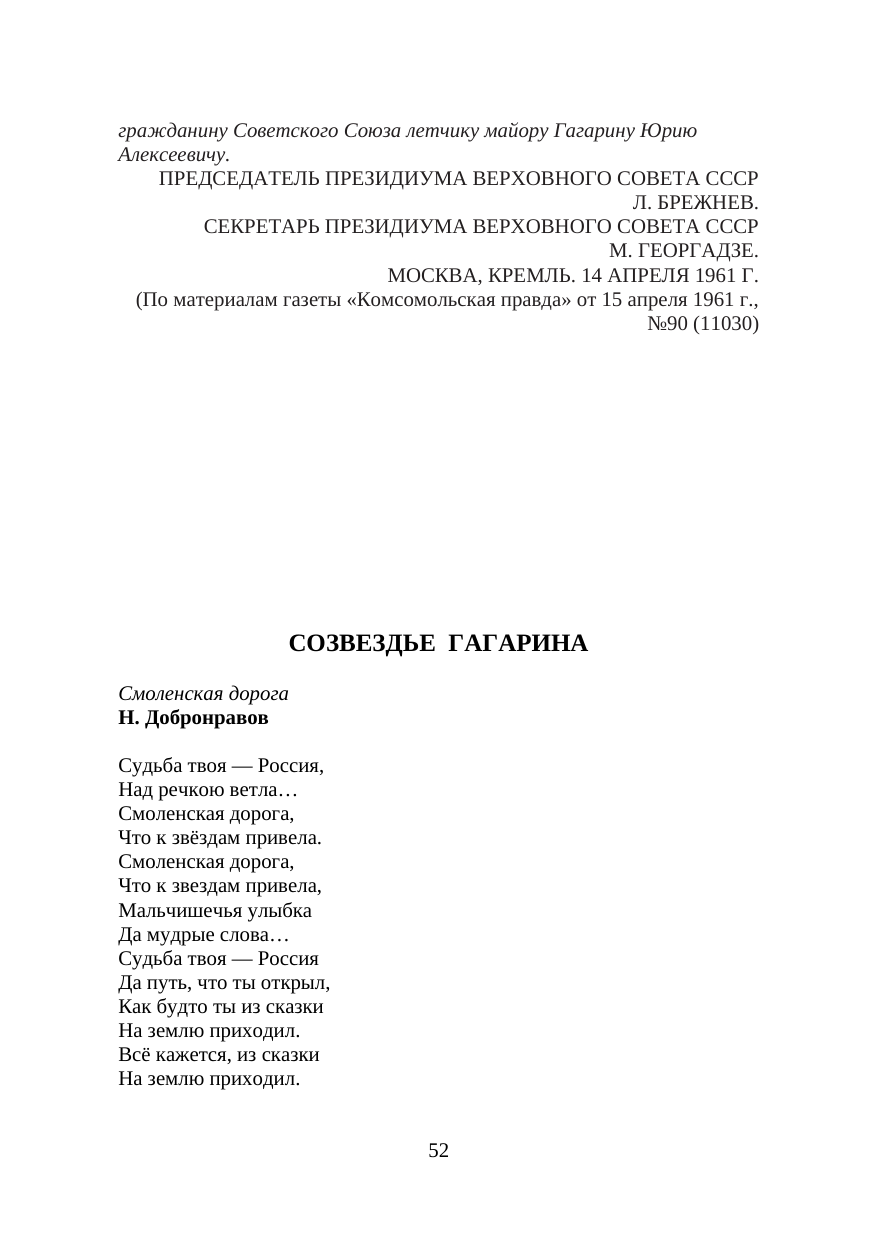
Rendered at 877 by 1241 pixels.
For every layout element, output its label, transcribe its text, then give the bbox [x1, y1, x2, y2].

text Л. БРЕЖНЕВ. [118, 190, 759, 214]
text Судьба твоя — Россия, Над речкою ветла… Смоленская дорога, Что к звёздам привела. [118, 753, 759, 849]
text Смоленская дорога, Что к звездам привела, Мальчишечья улыбка Да мудрые слова… [118, 849, 759, 946]
text (По материалам газеты «Комсомольская правда» от 15 апреля ., №90 (11030) [118, 287, 759, 335]
text Судьба твоя — Россия Да путь, что ты открыл, Как будто ты из сказки На землю приходил. [118, 946, 759, 1042]
text СЕКРЕТАРЬ ПРЕЗИДИУМА ВЕРХОВНОГО СОВЕТА СССР [118, 214, 759, 238]
text МОСКВА, КРЕМЛЬ. 14 АПРЕЛЯ . [118, 262, 759, 287]
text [118, 1042, 759, 1090]
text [118, 118, 759, 166]
text Созвездье Гагарина [118, 628, 759, 657]
text Смоленская дорога Н. Добронравов [118, 681, 759, 729]
text М. ГЕОРГАДЗЕ. [118, 238, 759, 262]
text ПРЕДСЕДАТЕЛЬ ПРЕЗИДИУМА ВЕРХОВНОГО СОВЕТА СССР [118, 166, 759, 190]
